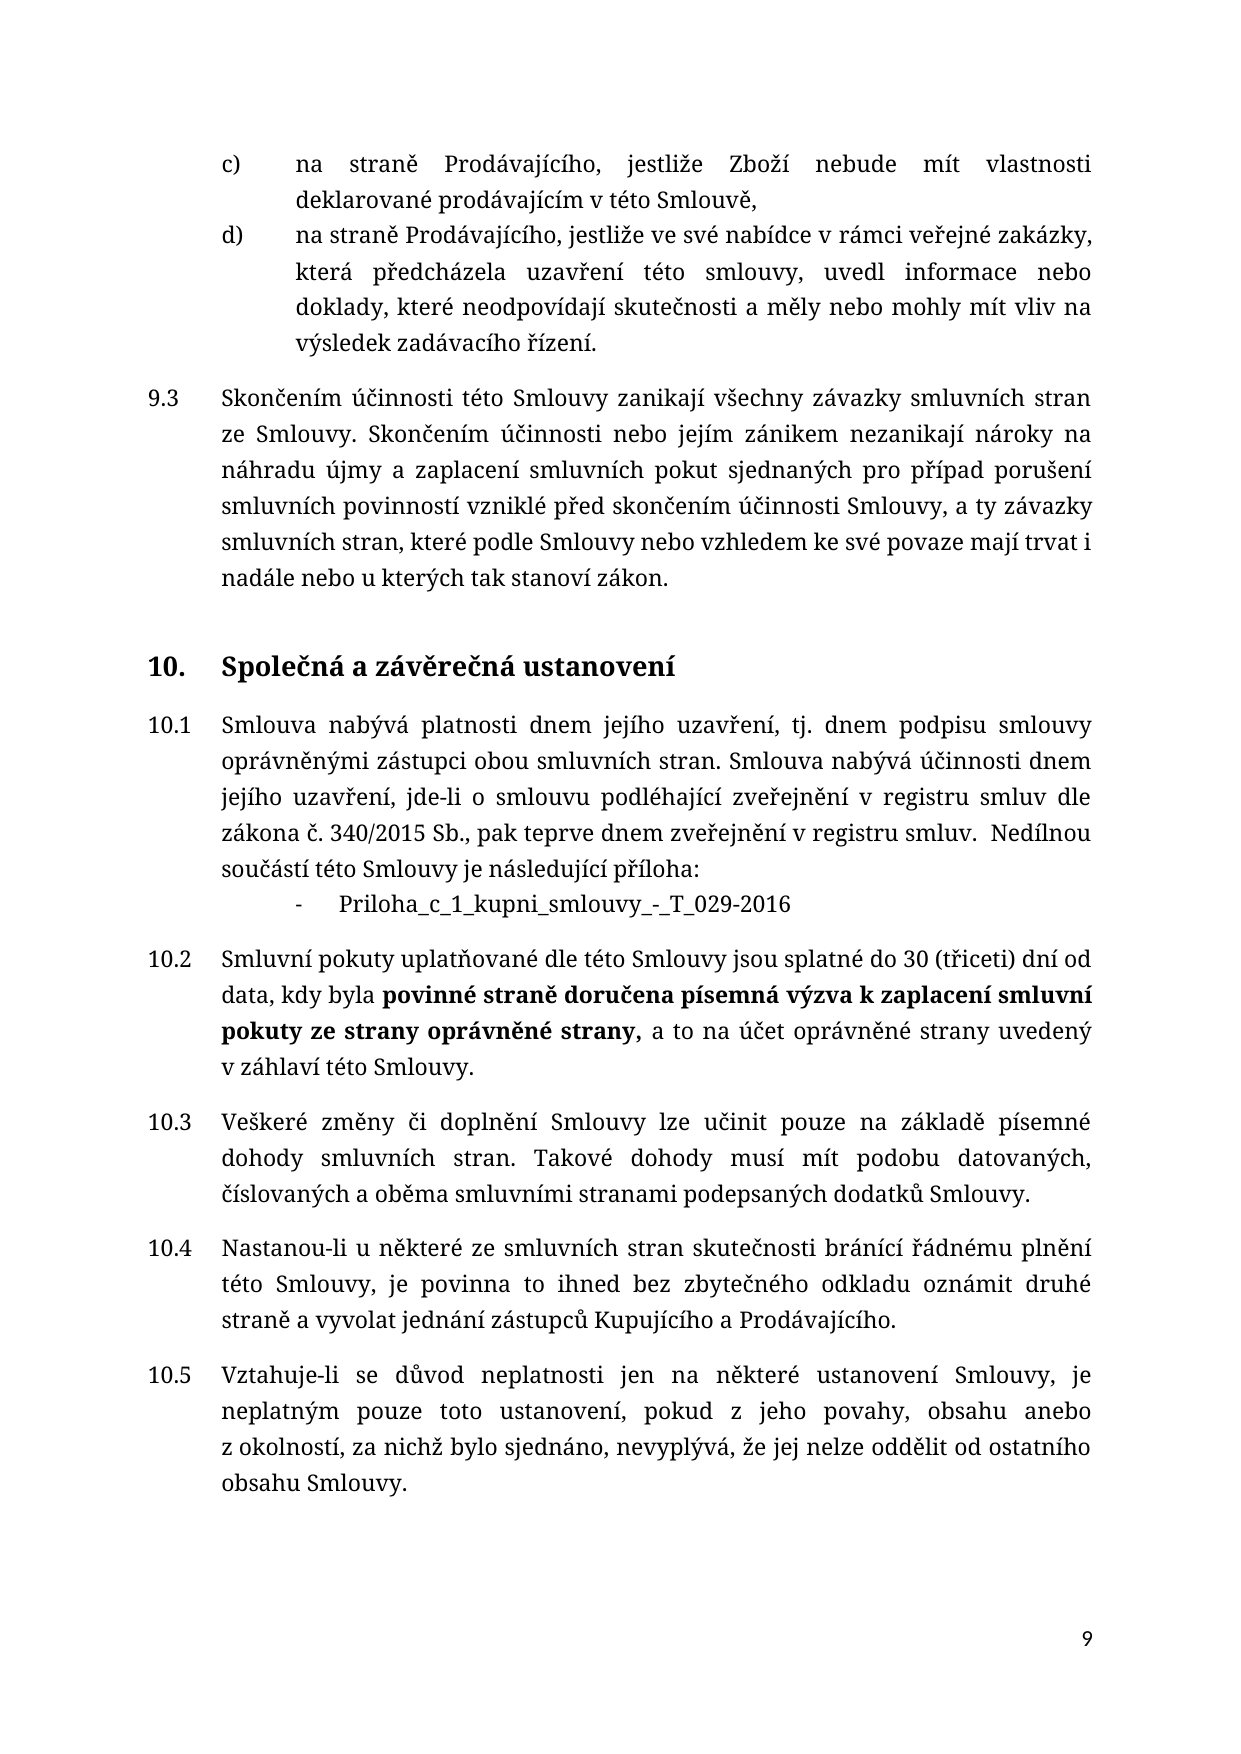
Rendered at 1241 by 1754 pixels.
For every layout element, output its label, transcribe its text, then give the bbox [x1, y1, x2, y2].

list na straně Prodávajícího, jestliže ve své nabídce v rámci veřejné zakázky, která předcházela uzavření této smlouvy, uvedl informace nebo doklady, které neodpovídají skutečnosti a měly nebo mohly mít vliv na výsledek zadávacího řízení. [221, 219, 1093, 358]
text 10. Společná a závěrečná ustanovení [148, 648, 1093, 684]
text 10.1 Smlouva nabývá platnosti dnem jejího uzavření, tj. dnem podpisu smlouvy oprávněnými zástupci obou smluvních stran. Smlouva nabývá účinnosti dnem jejího uzavření, jde-li o smlouvu podléhající zveřejnění v registru smluv dle zákona č. 340/2015 Sb., pak teprve dnem zveřejnění v registru smluv. Nedílnou součástí této Smlouvy je následující příloha: [148, 709, 1093, 884]
text 10.3 Veškeré změny či doplnění Smlouvy lze učinit pouze na základě písemné dohody smluvních stran. Takové dohody musí mít podobu datovaných, číslovaných a oběma smluvními stranami podepsaných dodatků Smlouvy. [148, 1106, 1093, 1209]
list na straně Prodávajícího, jestliže Zboží nebude mít vlastnosti deklarované prodávajícím v této Smlouvě, [221, 148, 1093, 215]
text 10.5 Vztahuje-li se důvod neplatnosti jen na některé ustanovení Smlouvy, je neplatným pouze toto ustanovení, pokud z jeho povahy, obsahu anebo z okolností, za nichž bylo sjednáno, nevyplývá, že jej nelze oddělit od ostatního obsahu Smlouvy. [148, 1359, 1093, 1498]
text 10.2 Smluvní pokuty uplatňované dle této Smlouvy jsou splatné do 30 (třiceti) dní od data, kdy byla povinné straně doručena písemná výzva k zaplacení smluvní pokuty ze strany oprávněné strany, a to na účet oprávněné strany uvedený v záhlaví této Smlouvy. [148, 943, 1093, 1082]
text 9.3 Skončením účinnosti této Smlouvy zanikají všechny závazky smluvních stran ze Smlouvy. Skončením účinnosti nebo jejím zánikem nezanikají nároky na náhradu újmy a zaplacení smluvních pokut sjednaných pro případ porušení smluvních povinností vzniklé před skončením účinnosti Smlouvy, a ty závazky smluvních stran, které podle Smlouvy nebo vzhledem ke své povaze mají trvat i nadále nebo u kterých tak stanoví zákon. [148, 382, 1093, 593]
list Priloha_c_1_kupni_smlouvy_-_T_029-2016 [295, 888, 1093, 920]
text 10.4 Nastanou-li u některé ze smluvních stran skutečnosti bránící řádnému plnění této Smlouvy, je povinna to ihned bez zbytečného odkladu oznámit druhé straně a vyvolat jednání zástupců Kupujícího a Prodávajícího. [148, 1232, 1093, 1335]
